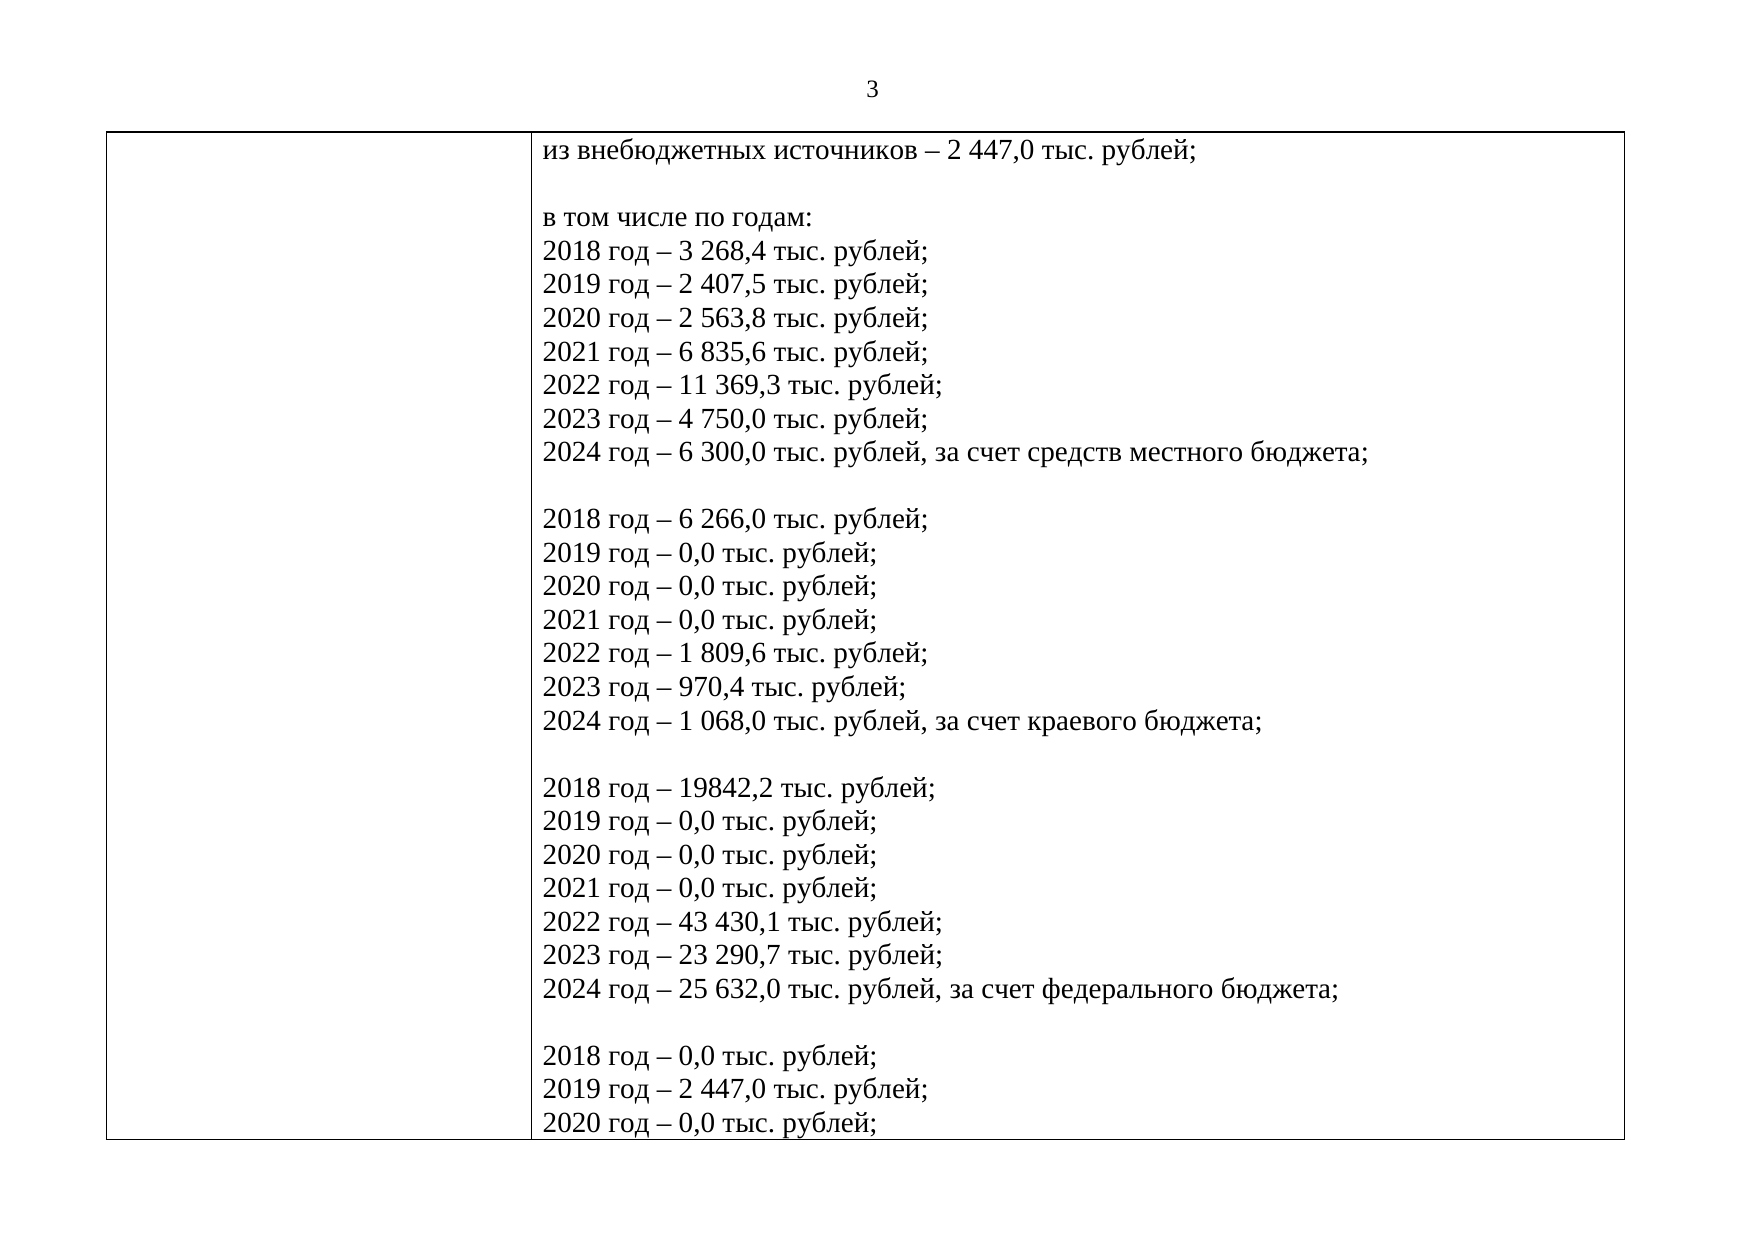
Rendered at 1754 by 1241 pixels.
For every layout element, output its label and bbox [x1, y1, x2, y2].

table_cell [107, 133, 531, 1139]
table_cell [532, 133, 1624, 1139]
